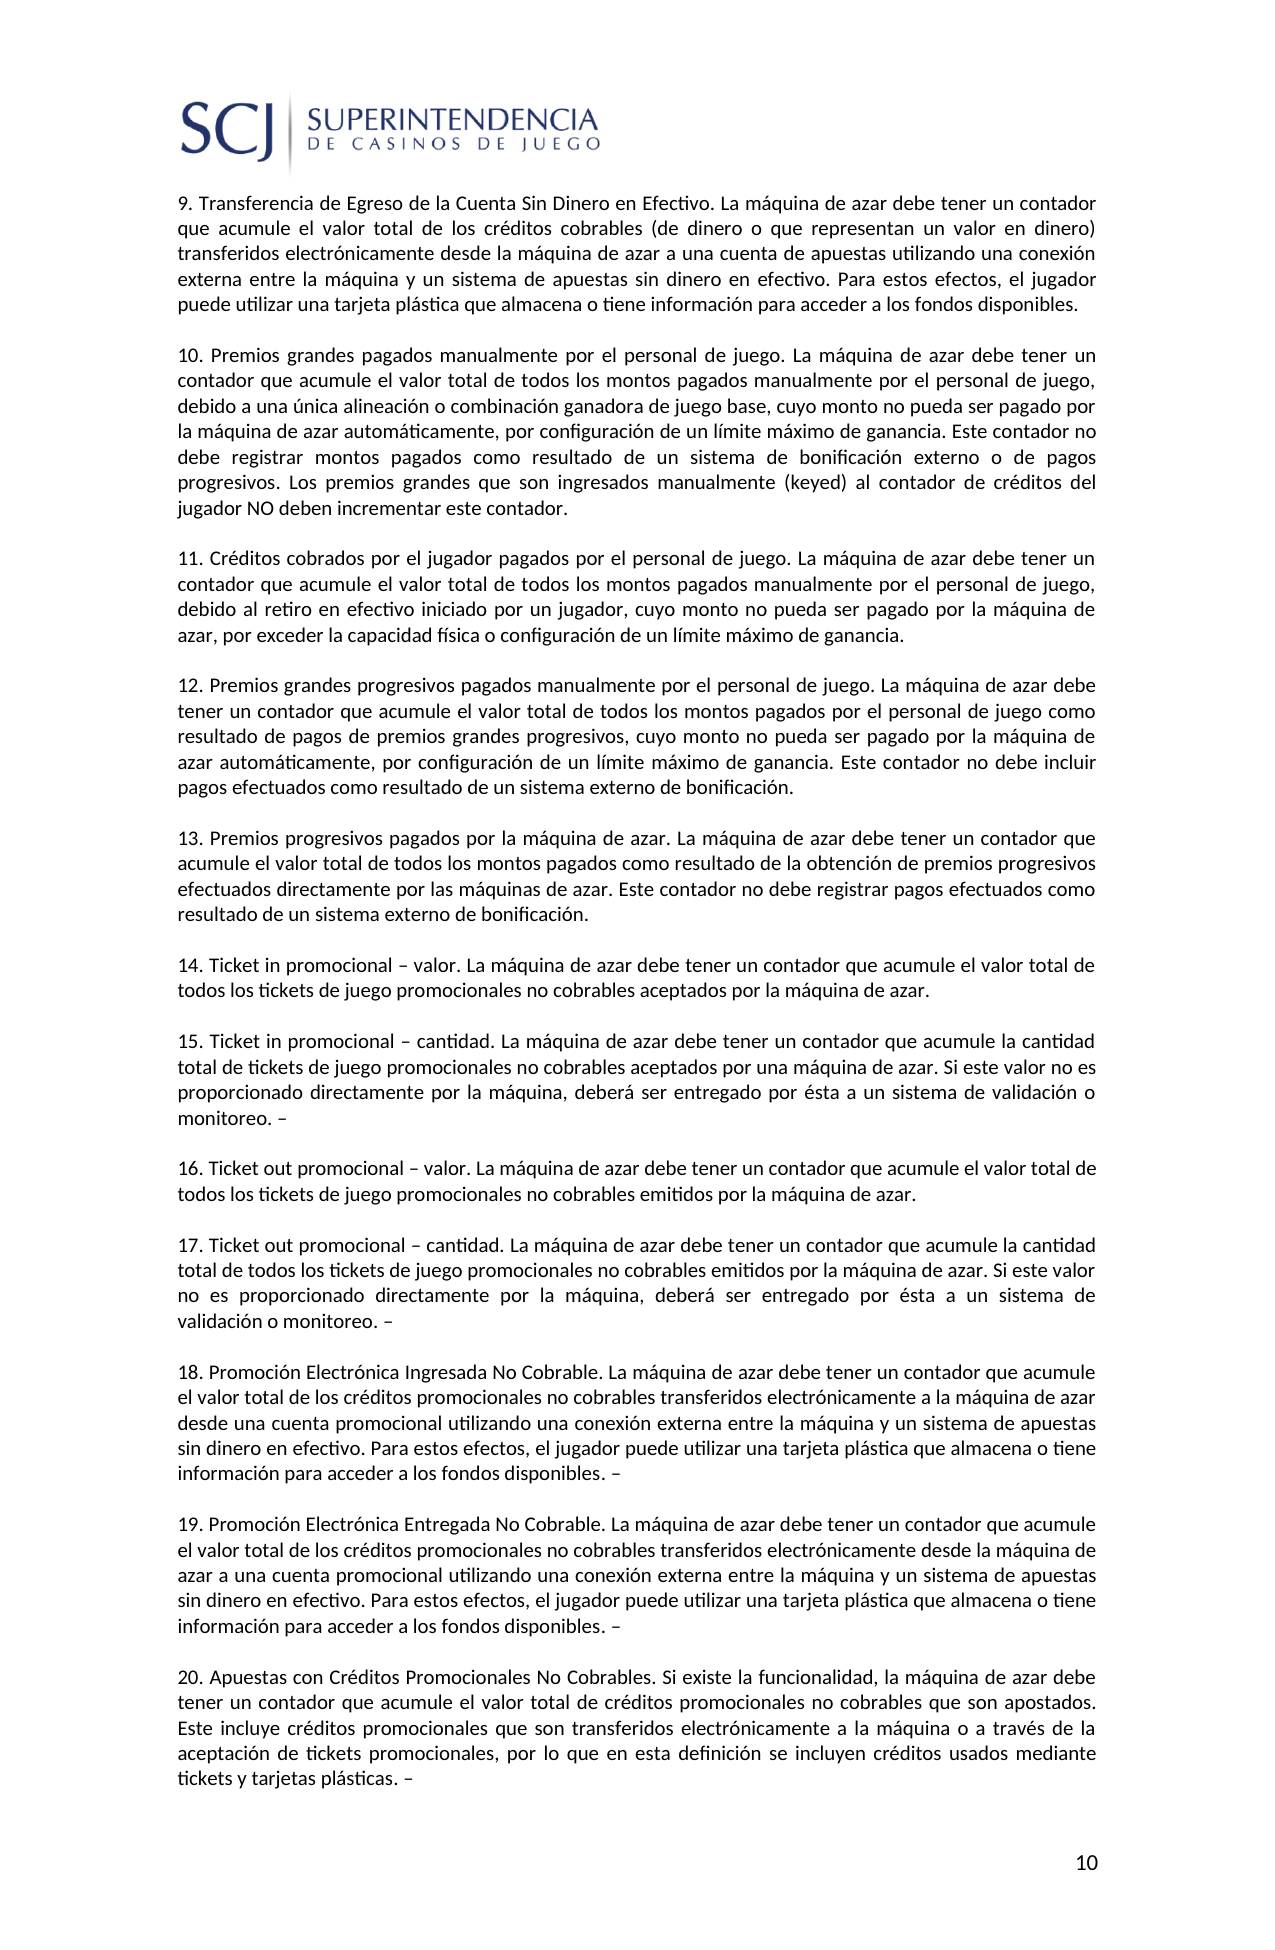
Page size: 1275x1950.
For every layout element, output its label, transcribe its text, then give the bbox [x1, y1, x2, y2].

text 18. Promoción Electrónica Ingresada No Cobrable. La máquina de azar debe tener un contador que acumule el valor total de los créditos promocionales no cobrables transferidos electrónicamente a la máquina de azar desde una cuenta promocional utilizando una conexión externa entre la máquina y un sistema de apuestas sin dinero en efectivo. Para estos efectos, el jugador puede utilizar una tarjeta plástica que almacena o tiene información para acceder a los fondos disponibles. – [177, 1359, 1098, 1486]
text 14. Ticket in promocional – valor. La máquina de azar debe tener un contador que acumule el valor total de todos los tickets de juego promocionales no cobrables aceptados por la máquina de azar. [177, 952, 1098, 1003]
text 9. Transferencia de Egreso de la Cuenta Sin Dinero en Efectivo. La máquina de azar debe tener un contador que acumule el valor total de los créditos cobrables (de dinero o que representan un valor en dinero) transferidos electrónicamente desde la máquina de azar a una cuenta de apuestas utilizando una conexión externa entre la máquina y un sistema de apuestas sin dinero en efectivo. Para estos efectos, el jugador puede utilizar una tarjeta plástica que almacena o tiene información para acceder a los fondos disponibles. [177, 190, 1098, 317]
text 13. Premios progresivos pagados por la máquina de azar. La máquina de azar debe tener un contador que acumule el valor total de todos los montos pagados como resultado de la obtención de premios progresivos efectuados directamente por las máquinas de azar. Este contador no debe registrar pagos efectuados como resultado de un sistema externo de bonificación. [177, 825, 1098, 927]
text 16. Ticket out promocional – valor. La máquina de azar debe tener un contador que acumule el valor total de todos los tickets de juego promocionales no cobrables emitidos por la máquina de azar. [177, 1156, 1098, 1206]
text 19. Promoción Electrónica Entregada No Cobrable. La máquina de azar debe tener un contador que acumule el valor total de los créditos promocionales no cobrables transferidos electrónicamente desde la máquina de azar a una cuenta promocional utilizando una conexión externa entre la máquina y un sistema de apuestas sin dinero en efectivo. Para estos efectos, el jugador puede utilizar una tarjeta plástica que almacena o tiene información para acceder a los fondos disponibles. – [177, 1511, 1098, 1638]
picture [177, 73, 602, 190]
text 17. Ticket out promocional – cantidad. La máquina de azar debe tener un contador que acumule la cantidad total de todos los tickets de juego promocionales no cobrables emitidos por la máquina de azar. Si este valor no es proporcionado directamente por la máquina, deberá ser entregado por ésta a un sistema de validación o monitoreo. – [177, 1232, 1098, 1333]
text 20. Apuestas con Créditos Promocionales No Cobrables. Si existe la funcionalidad, la máquina de azar debe tener un contador que acumule el valor total de créditos promocionales no cobrables que son apostados. Este incluye créditos promocionales que son transferidos electrónicamente a la máquina o a través de la aceptación de tickets promocionales, por lo que en esta definición se incluyen créditos usados mediante tickets y tarjetas plásticas. – [177, 1664, 1098, 1791]
text 12. Premios grandes progresivos pagados manualmente por el personal de juego. La máquina de azar debe tener un contador que acumule el valor total de todos los montos pagados por el personal de juego como resultado de pagos de premios grandes progresivos, cuyo monto no pueda ser pagado por la máquina de azar automáticamente, por configuración de un límite máximo de ganancia. Este contador no debe incluir pagos efectuados como resultado de un sistema externo de bonificación. [177, 673, 1098, 800]
text 11. Créditos cobrados por el jugador pagados por el personal de juego. La máquina de azar debe tener un contador que acumule el valor total de todos los montos pagados manualmente por el personal de juego, debido al retiro en efectivo iniciado por un jugador, cuyo monto no pueda ser pagado por la máquina de azar, por exceder la capacidad física o configuración de un límite máximo de ganancia. [177, 546, 1098, 647]
text 10. Premios grandes pagados manualmente por el personal de juego. La máquina de azar debe tener un contador que acumule el valor total de todos los montos pagados manualmente por el personal de juego, debido a una única alineación o combinación ganadora de juego base, cuyo monto no pueda ser pagado por la máquina de azar automáticamente, por configuración de un límite máximo de ganancia. Este contador no debe registrar montos pagados como resultado de un sistema de bonificación externo o de pagos progresivos. Los premios grandes que son ingresados manualmente (keyed) al contador de créditos del jugador NO deben incrementar este contador. [177, 342, 1098, 520]
text 15. Ticket in promocional – cantidad. La máquina de azar debe tener un contador que acumule la cantidad total de tickets de juego promocionales no cobrables aceptados por una máquina de azar. Si este valor no es proporcionado directamente por la máquina, deberá ser entregado por ésta a un sistema de validación o monitoreo. – [177, 1028, 1098, 1130]
